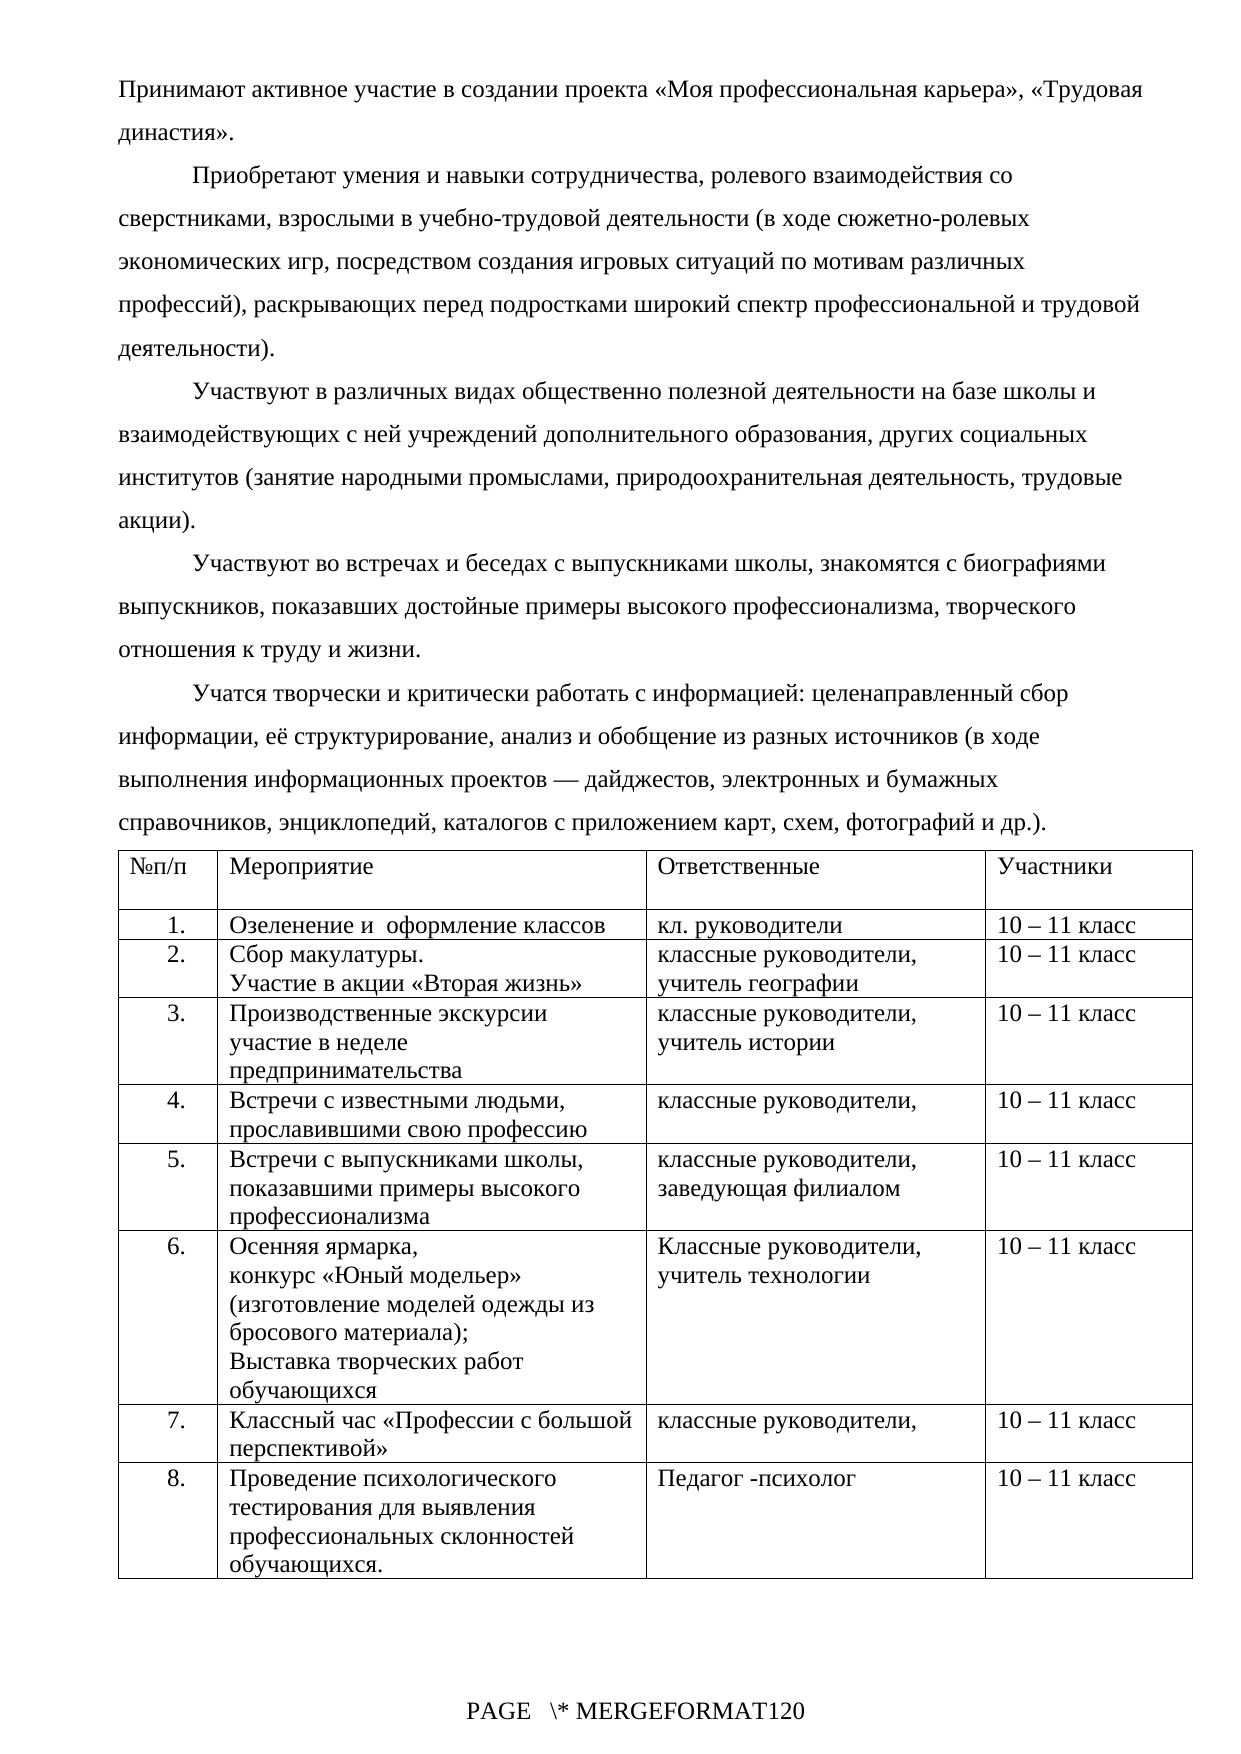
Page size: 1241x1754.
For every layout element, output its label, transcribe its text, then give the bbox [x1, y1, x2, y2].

text Участвуют в различных видах общественно полезной деятельности на базе школы и взаимодействующих с ней учреждений дополнительного образования, других социальных институтов (занятие народными промыслами, природоохранительная деятельность, трудовые акции). [118, 376, 1153, 534]
table_cell Педагог -психолог [647, 1463, 985, 1578]
table_header №п/п [119, 851, 217, 909]
table_cell 10 – 11 класс [986, 1231, 1192, 1404]
table_cell классные руководители, заведующая филиалом [647, 1144, 985, 1230]
table_header Участники [986, 851, 1192, 909]
text Приобретают умения и навыки сотрудничества, ролевого взаимодействия со сверстниками, взрослыми в учебно-трудовой деятельности (в ходе сюжетно-ролевых экономических игр, посредством создания игровых ситуаций по мотивам различных профессий), раскрывающих перед подростками широкий спектр профессиональной и трудовой деятельности). [118, 160, 1153, 361]
table_cell классные руководители, учитель истории [647, 998, 985, 1084]
table_cell 10 – 11 класс [986, 1405, 1192, 1462]
table_cell классные руководители, учитель географии [647, 940, 985, 997]
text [118, 74, 1153, 146]
table_cell Проведение психологического тестирования для выявления профессиональных склонностей обучающихся. [218, 1463, 646, 1578]
table_cell классные руководители, [647, 1405, 985, 1462]
table_cell [119, 1231, 217, 1404]
table_cell 10 – 11 класс [986, 910, 1192, 938]
table_cell Производственные экскурсии участие в неделе предпринимательства [218, 998, 646, 1084]
table_cell 10 – 11 класс [986, 1463, 1192, 1578]
table_cell Сбор макулатуры. Участие в акции «Вторая жизнь» [218, 940, 646, 997]
table_cell 10 – 11 класс [986, 940, 1192, 997]
table_cell 10 – 11 класс [986, 1144, 1192, 1230]
table_cell классные руководители, [647, 1085, 985, 1143]
table_cell 10 – 11 класс [986, 998, 1192, 1084]
table_cell [119, 1463, 217, 1578]
table_cell Осенняя ярмарка, конкурс «Юный модельер» (изготовление моделей одежды из бросового материала); Выставка творческих работ обучающихся [218, 1231, 646, 1404]
table_cell [119, 1405, 217, 1462]
table_cell Озеленение и оформление классов [218, 910, 646, 938]
table_cell [119, 998, 217, 1084]
text Учатся творчески и критически работать с информацией: целенаправленный сбор информации, её структурирование, анализ и обобщение из разных источников (в ходе выполнения информационных проектов — дайджестов, электронных и бумажных справочников, энциклопедий, каталогов с приложением карт, схем, фотографий и др.). [118, 678, 1153, 836]
table_cell [119, 1144, 217, 1230]
table_cell кл. руководители [647, 910, 985, 938]
table_cell Классный час «Профессии с большой перспективой» [218, 1405, 646, 1462]
table_header Ответственные [647, 851, 985, 909]
table_cell [119, 1085, 217, 1143]
table_cell Встречи с выпускниками школы, показавшими примеры высокого профессионализма [218, 1144, 646, 1230]
table_cell [119, 940, 217, 997]
text Участвуют во встречах и беседах с выпускниками школы, знакомятся с биографиями выпускников, показавших достойные примеры высокого профессионализма, творческого отношения к труду и жизни. [118, 548, 1153, 663]
table_cell 10 – 11 класс [986, 1085, 1192, 1143]
table_cell [119, 910, 217, 938]
table_header Мероприятие [218, 851, 646, 909]
table_cell Классные руководители, учитель технологии [647, 1231, 985, 1404]
table_cell Встречи с известными людьми, прославившими свою профессию [218, 1085, 646, 1143]
